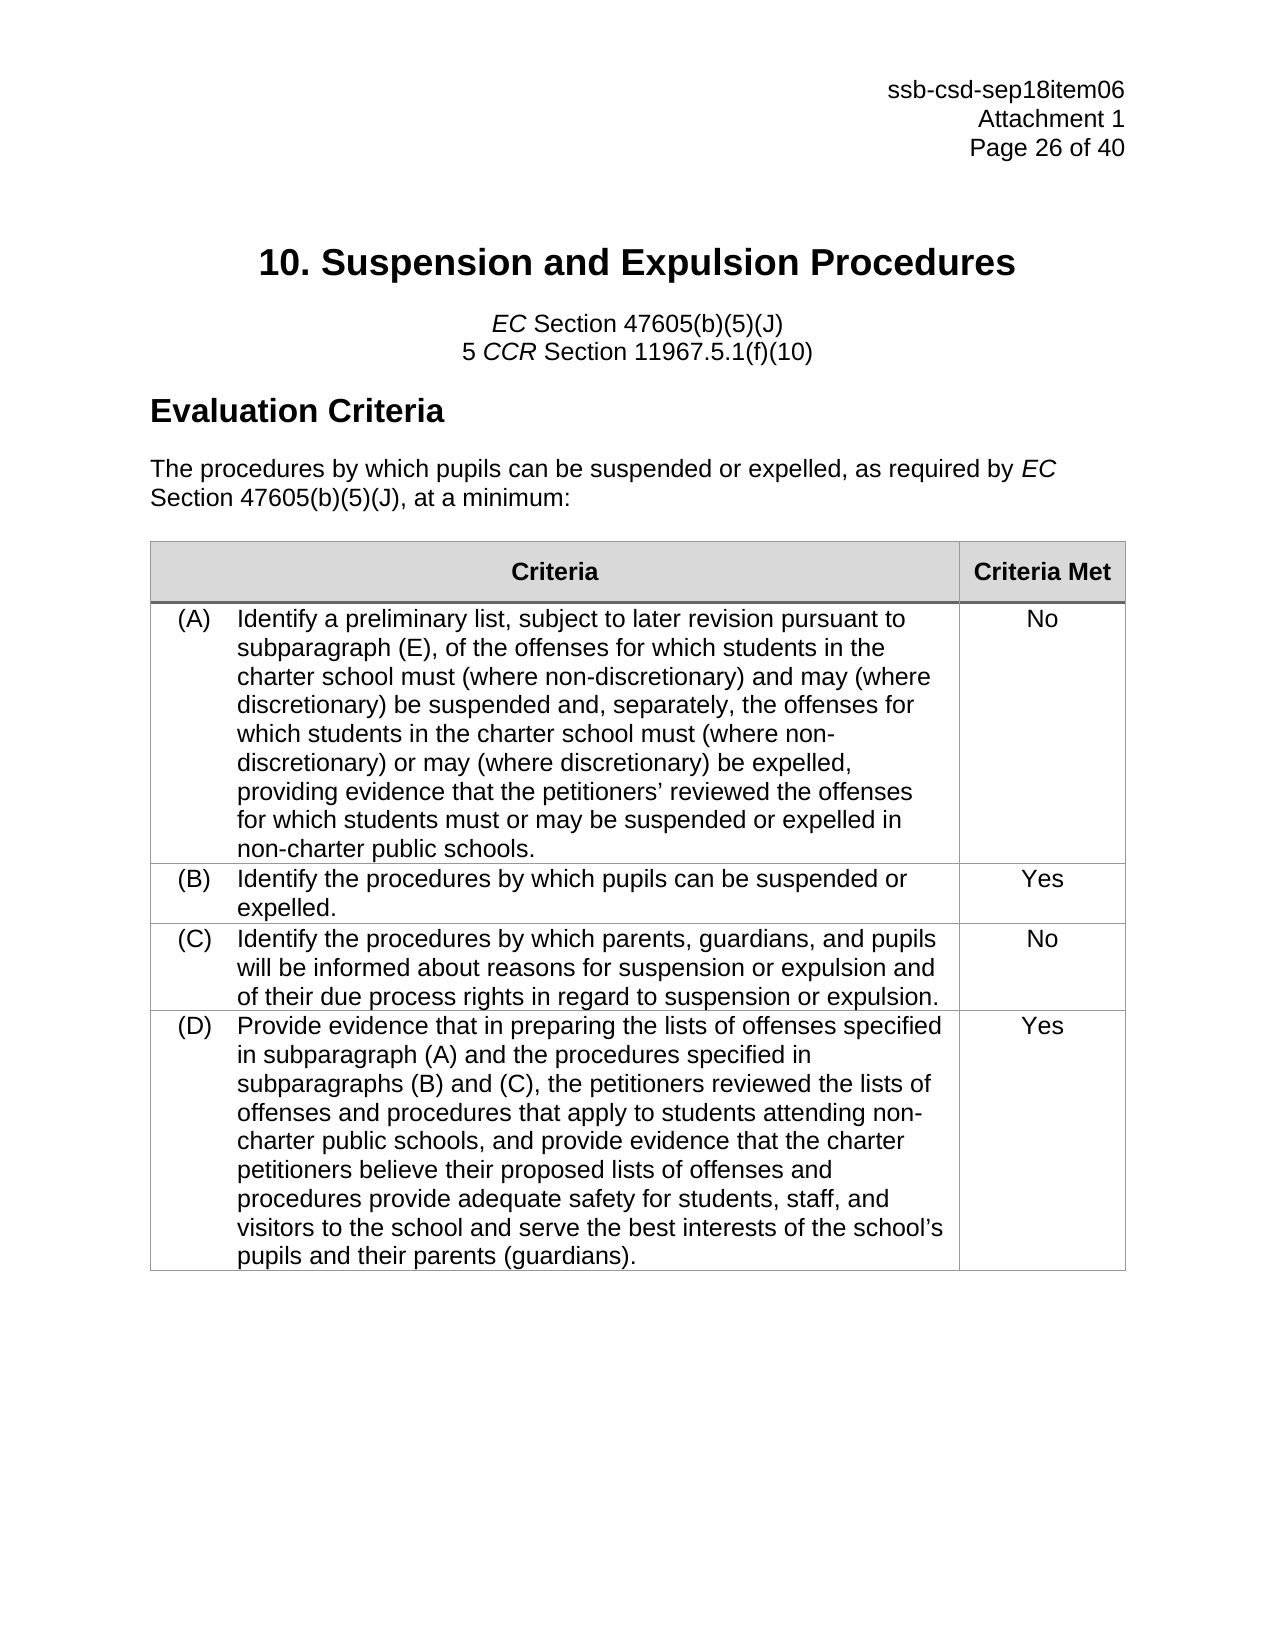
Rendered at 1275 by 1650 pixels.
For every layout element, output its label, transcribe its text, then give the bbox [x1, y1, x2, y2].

table_cell Identify the procedures by which pupils can be suspended or expelled. [151, 864, 959, 923]
subtitle 10. Suspension and Expulsion Procedures [150, 240, 1125, 283]
table_cell Provide evidence that in preparing the lists of offenses specified in subparagraph (A) and the procedures specified in subparagraphs (B) and (C), the petitioners reviewed the lists of offenses and procedures that apply to students attending non-charter public schools, and provide evidence that the charter petitioners believe their proposed lists of offenses and procedures provide adequate safety for students, staff, and visitors to the school and serve the best interests of the school’s pupils and their parents (guardians). [151, 1011, 959, 1270]
text 5 CCR Section 11967.5.1(f)(10) [150, 337, 1125, 366]
subtitle Evaluation Criteria [150, 391, 1125, 429]
table_cell No [960, 604, 1125, 863]
table_cell Yes [960, 1011, 1125, 1270]
text The procedures by which pupils can be suspended or expelled, as required by EC Section 47605(b)(5)(J), at a minimum: [150, 454, 1125, 512]
table_cell Identify a preliminary list, subject to later revision pursuant to subparagraph (E), of the offenses for which students in the charter school must (where non-discretionary) and may (where discretionary) be suspended and, separately, the offenses for which students in the charter school must (where non-discretionary) or may (where discretionary) be expelled, providing evidence that the petitioners’ reviewed the offenses for which students must or may be suspended or expelled in non-charter public schools. [151, 604, 959, 863]
table_header Criteria [151, 542, 959, 601]
table_cell No [960, 924, 1125, 1010]
text EC Section 47605(b)(5)(J) [150, 308, 1125, 337]
table_cell Yes [960, 864, 1125, 923]
table_cell Identify the procedures by which parents, guardians, and pupils will be informed about reasons for suspension or expulsion and of their due process rights in regard to suspension or expulsion. [151, 924, 959, 1010]
table_header Criteria Met [960, 542, 1125, 601]
